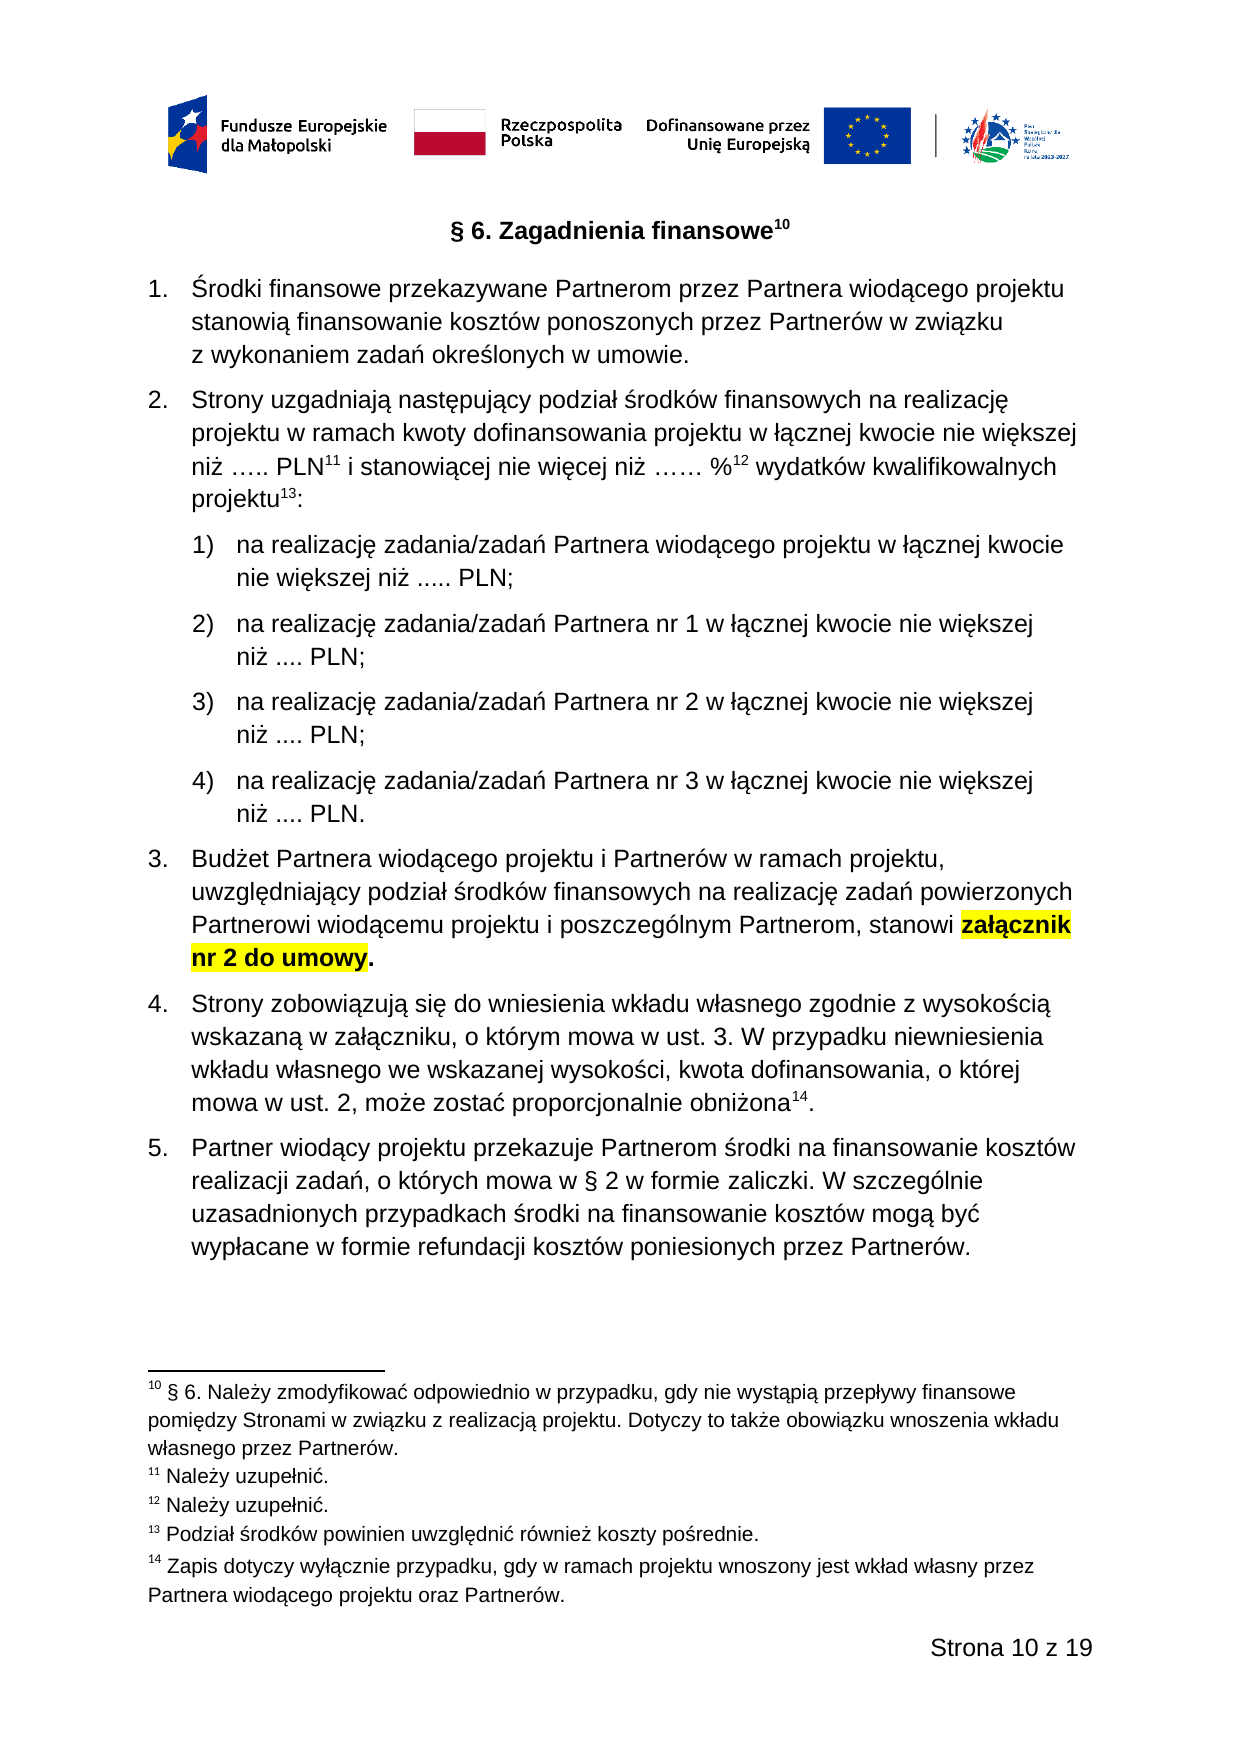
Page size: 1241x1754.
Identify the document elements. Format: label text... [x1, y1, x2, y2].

list na realizację zadania/zadań Partnera nr 1 w łącznej kwocie nie większej niż .... PLN; [192, 608, 1093, 670]
list Strony uzgadniają następujący podział środków finansowych na realizację projektu w ramach kwoty dofinansowania projektu w łącznej kwocie nie większej niż ….. PLN i stanowiącej nie więcej niż …… % wydatków kwalifikowalnych projektu: [148, 385, 1093, 513]
list na realizację zadania/zadań Partnera nr 2 w łącznej kwocie nie większej niż .... PLN; [192, 687, 1093, 749]
list Partner wiodący projektu przekazuje Partnerom środki na finansowanie kosztów realizacji zadań, o których mowa w § 2 w formie zaliczki. W szczególnie uzasadnionych przypadkach środki na finansowanie kosztów mogą być wypłacane w formie refundacji kosztów poniesionych przez Partnerów. [148, 1133, 1093, 1261]
list na realizację zadania/zadań Partnera nr 3 w łącznej kwocie nie większej niż .... PLN. [192, 766, 1093, 827]
list Środki finansowe przekazywane Partnerom przez Partnera wiodącego projektu stanowią finansowanie kosztów ponoszonych przez Partnerów w związku z wykonaniem zadań określonych w umowie. [148, 274, 1093, 369]
list na realizację zadania/zadań Partnera wiodącego projektu w łącznej kwocie nie większej niż ..... PLN; [192, 530, 1093, 592]
picture [147, 73, 1093, 197]
list Budżet Partnera wiodącego projektu i Partnerów w ramach projektu, uwzględniający podział środków finansowych na realizację zadań powierzonych Partnerowi wiodącemu projektu i poszczególnym Partnerom, stanowi załącznik nr 2 do umowy. [148, 844, 1093, 972]
subtitle § 6. Zagadnienia finansowe [148, 216, 1093, 244]
list Strony zobowiązują się do wniesienia wkładu własnego zgodnie z wysokością wskazaną w załączniku, o którym mowa w ust. 3. W przypadku niewniesienia wkładu własnego we wskazanej wysokości, kwota dofinansowania, o której mowa w ust. 2, może zostać proporcjonalnie obniżona. [148, 989, 1093, 1117]
